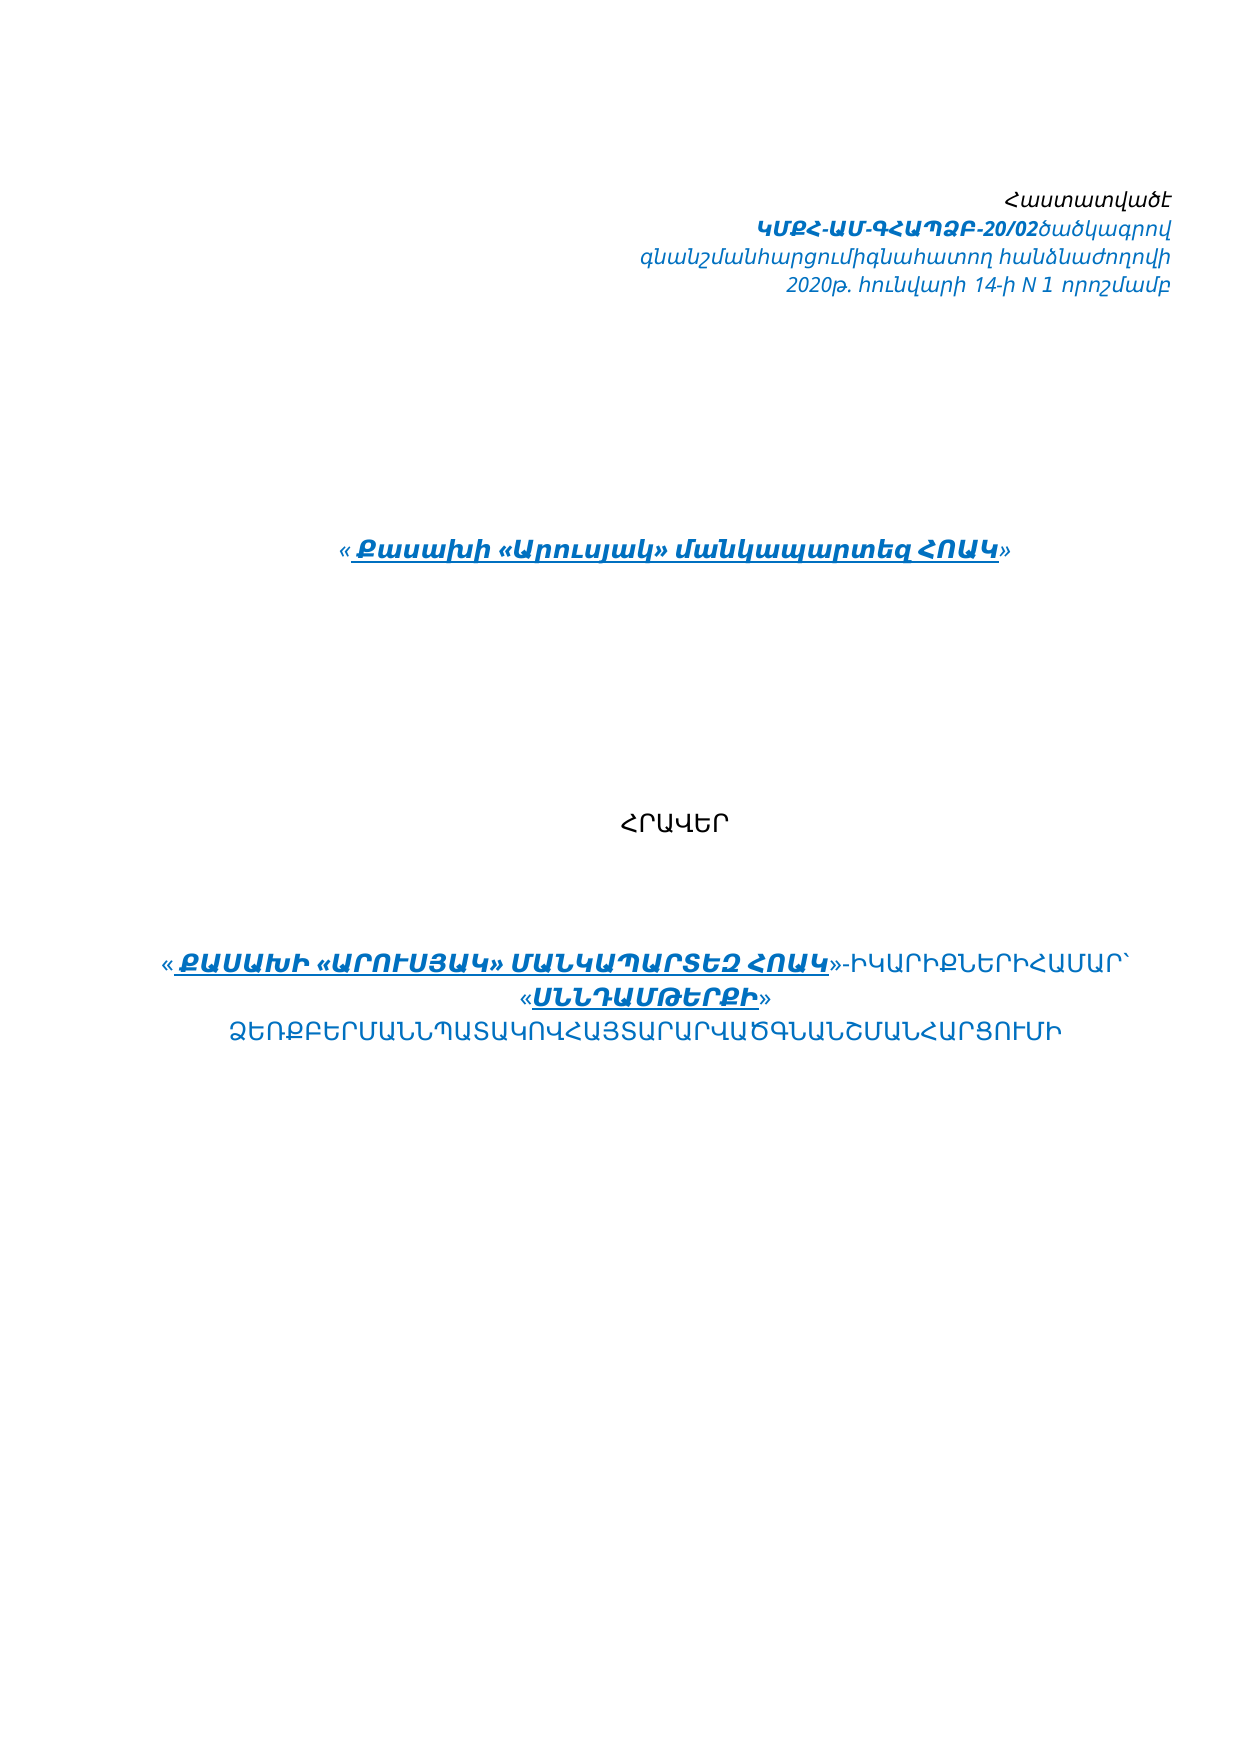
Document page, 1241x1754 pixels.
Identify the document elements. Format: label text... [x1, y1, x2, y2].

text 2020թ. հունվարի 14-ի N 1 որոշմամբ [118, 271, 1171, 299]
text գնանշմանհարցումիգնահատող հանձնաժողովի [118, 242, 1171, 271]
text Հաստատվածէ [118, 185, 1171, 214]
text ՀՐԱՎԵՐ [118, 806, 1172, 840]
text ԿՄՔՀ-ԱՄ-ԳՀԱՊՁԲ-20/02ծածկագրով [118, 214, 1171, 242]
text « Քասախի «Արուսյակ» մանկապարտեզ ՀՈԱԿ» [118, 532, 1172, 566]
text « ՔԱՍԱԽԻ «ԱՐՈՒՍՅԱԿ» ՄԱՆԿԱՊԱՐՏԵԶ ՀՈԱԿ»-ԻԿԱՐԻՔՆԵՐԻՀԱՄԱՐ` «ՍՆՆԴԱՄԹԵՐՔԻ» ՁԵՌՔԲԵՐՄԱՆՆՊԱՏԱԿՈՎՀԱՅՏԱՐԱՐՎԱԾԳՆԱՆՇՄԱՆՀԱՐՑՈՒՄԻ [118, 946, 1172, 1048]
